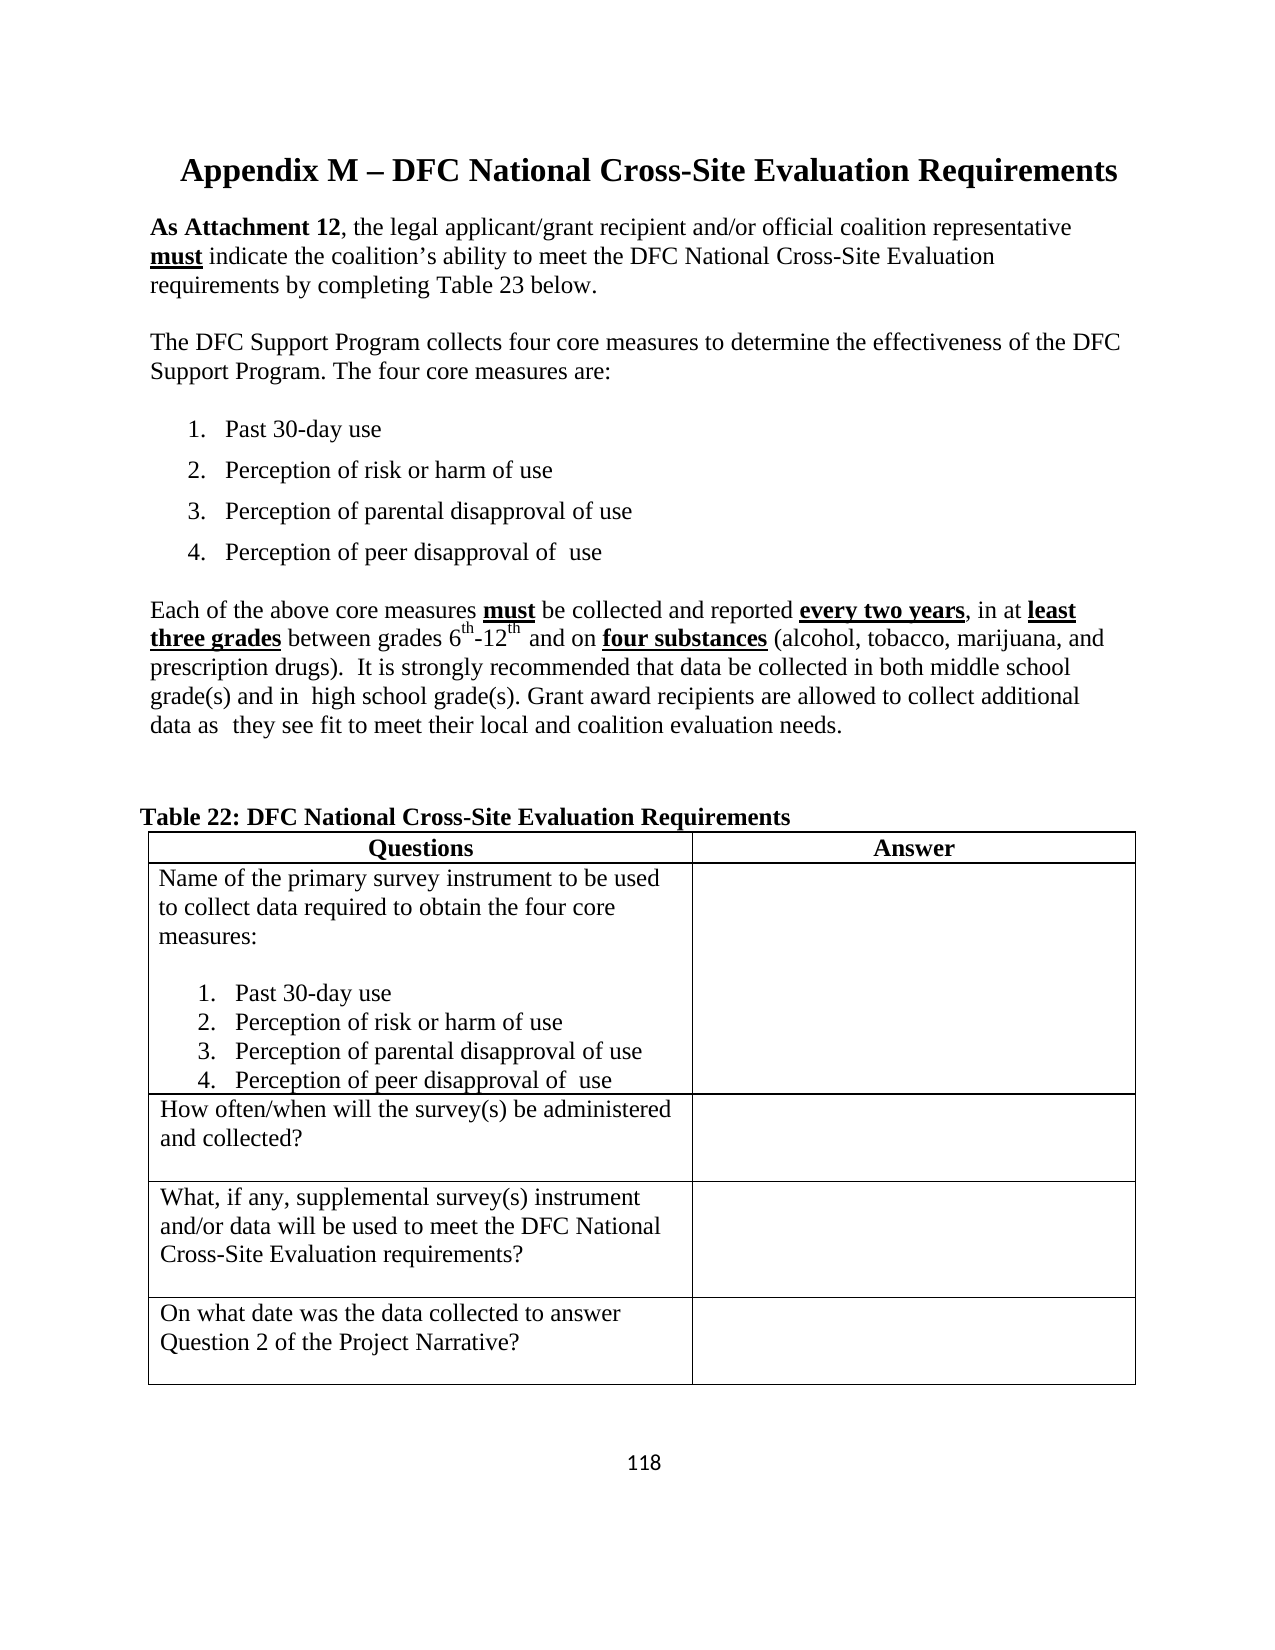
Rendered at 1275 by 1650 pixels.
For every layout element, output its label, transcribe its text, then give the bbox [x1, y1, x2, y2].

table_cell [693, 864, 1135, 1093]
text The DFC Support Program collects four core measures to determine the effectiveness of the DFC Support Program. The four core measures are: [150, 327, 1148, 385]
list Past 30-day use [187, 414, 1148, 442]
table_cell What, if any, supplemental survey(s) instrument and/or data will be used to meet the DFC National Cross-Site Evaluation requirements? [149, 1182, 692, 1297]
table_cell Name of the primary survey instrument to be used to collect data required to obtain the four core measures: Past 30-day use Perception of risk or harm of use Perception of parental disapproval of use Perception of peer disapproval of use [149, 864, 692, 1093]
text Each of the above core measures must be collected and reported every two years, in at least three grades between grades 6th-12th and on four substances (alcohol, tobacco, marijuana, and prescription drugs). It is strongly recommended that data be collected in both middle school grade(s) and in high school grade(s). Grant award recipients are allowed to collect additional data as they see fit to meet their local and coalition evaluation needs. [150, 595, 1121, 739]
list Perception of peer disapproval of use [187, 537, 1148, 566]
table_cell [693, 1182, 1135, 1297]
table_cell [693, 1095, 1135, 1181]
text Table 22: DFC National Cross-Site Evaluation Requirements [139, 802, 1148, 831]
subtitle Appendix M – DFC National Cross-Site Evaluation Requirements [149, 150, 1148, 188]
table_cell On what date was the data collected to answer Question 2 of the Project Narrative? [149, 1298, 692, 1384]
table_header Questions [149, 833, 692, 862]
list Perception of parental disapproval of use [187, 496, 1148, 525]
table_header Answer [693, 833, 1135, 862]
list Perception of risk or harm of use [187, 455, 1148, 484]
text As Attachment 12, the legal applicant/grant recipient and/or official coalition representative must indicate the coalition’s ability to meet the DFC National Cross-Site Evaluation requirements by completing Table 23 below. [150, 212, 1121, 299]
table_cell How often/when will the survey(s) be administered and collected? [149, 1095, 692, 1181]
table_cell [693, 1298, 1135, 1384]
